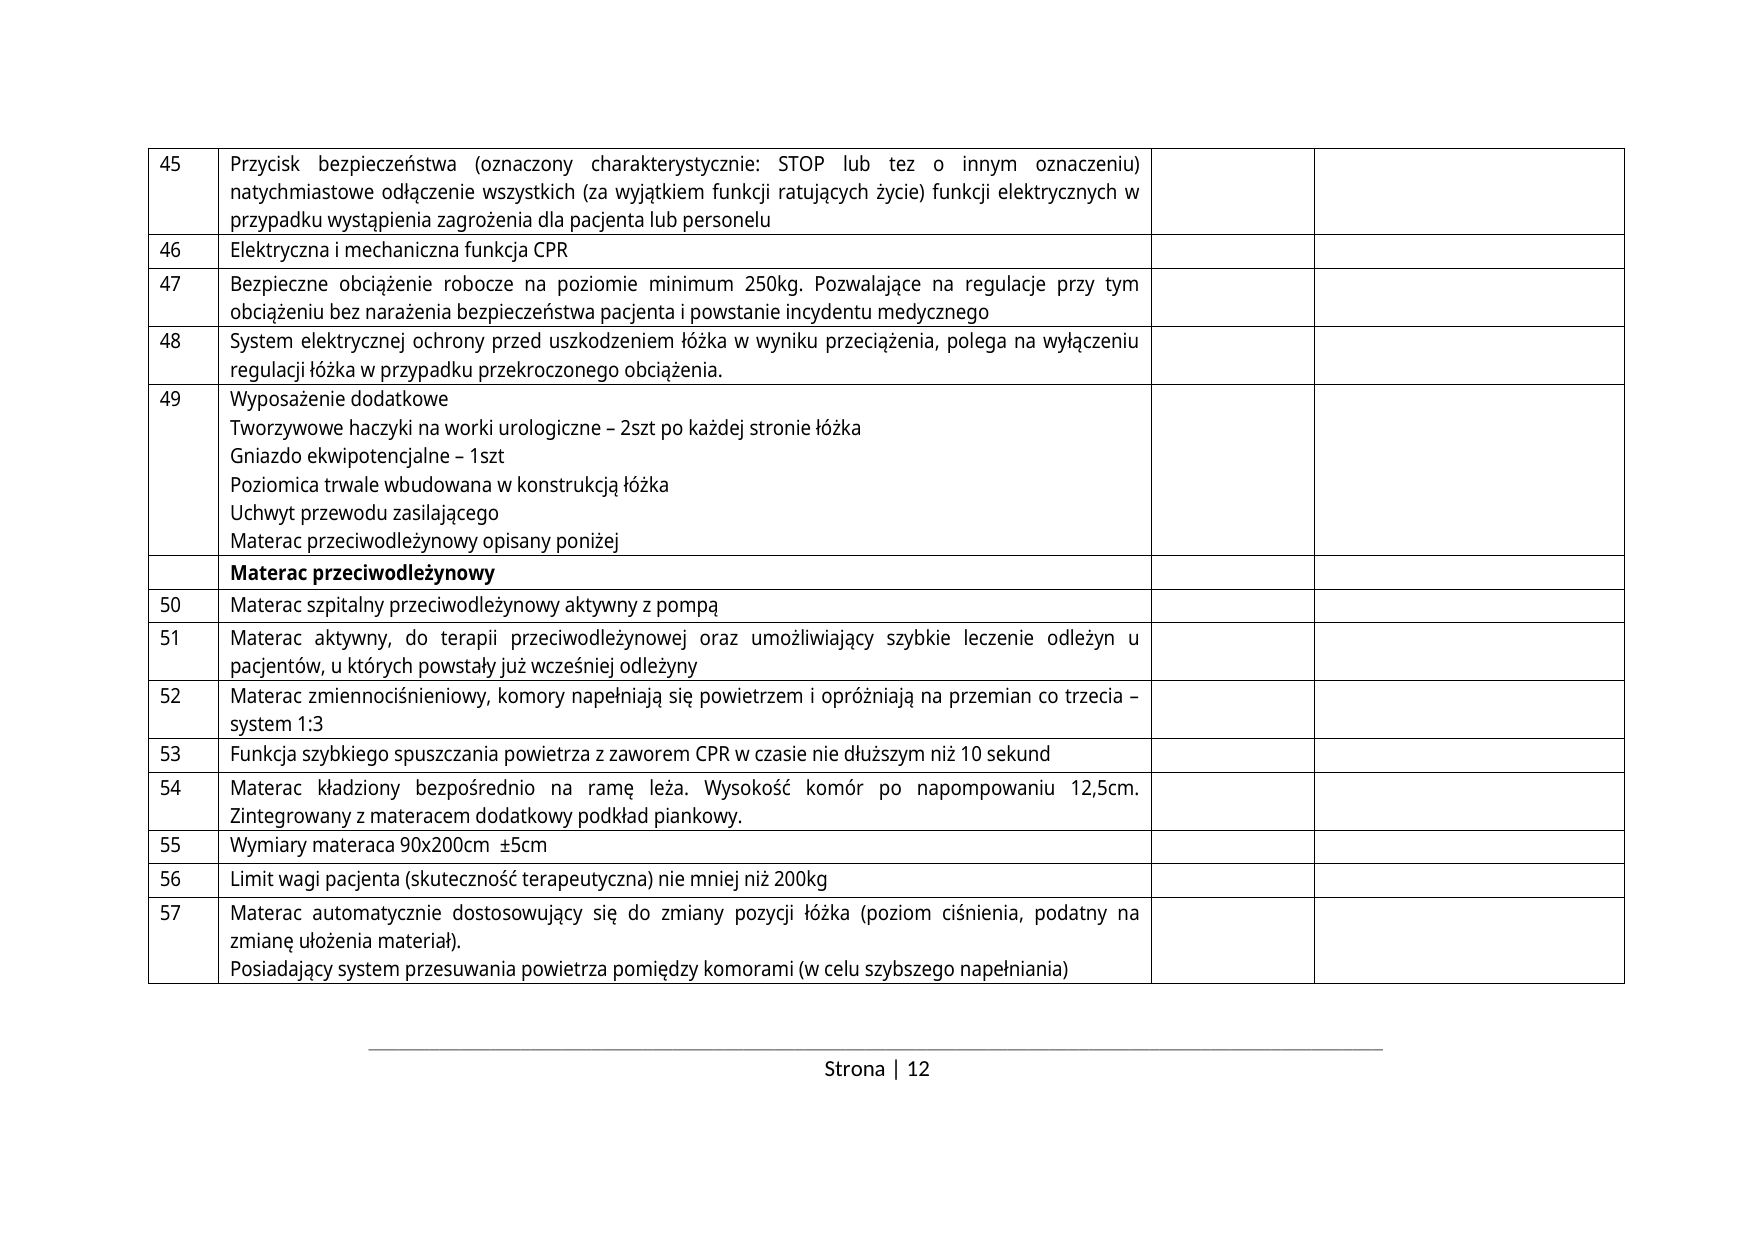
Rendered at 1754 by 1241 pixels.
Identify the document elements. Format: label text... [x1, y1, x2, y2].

table_cell Elektryczna i mechaniczna funkcja CPR [219, 235, 1151, 268]
table_cell 46 [149, 235, 218, 268]
table_cell [1152, 556, 1314, 589]
table_cell [1315, 773, 1624, 829]
table_cell [1315, 556, 1624, 589]
table_cell [1315, 235, 1624, 268]
table_cell [1315, 898, 1624, 983]
table_cell 54 [149, 773, 218, 829]
table_cell [1315, 269, 1624, 326]
table_cell 47 [149, 269, 218, 326]
table_cell [1152, 385, 1314, 555]
table_cell Materac szpitalny przeciwodleżynowy aktywny z pompą [219, 590, 1151, 622]
table_cell Materac zmiennociśnieniowy, komory napełniają się powietrzem i opróżniają na przemian co trzecia –system 1:3 [219, 681, 1151, 738]
table_cell Materac przeciwodleżynowy [219, 556, 1151, 589]
table_cell 45 [149, 149, 218, 234]
table_cell Materac automatycznie dostosowujący się do zmiany pozycji łóżka (poziom ciśnienia, podatny na zmianę ułożenia materiał). Posiadający system przesuwania powietrza pomiędzy komorami (w celu szybszego napełniania) [219, 898, 1151, 983]
table_cell [1152, 864, 1314, 897]
table_cell Limit wagi pacjenta (skuteczność terapeutyczna) nie mniej niż 200kg [219, 864, 1151, 897]
table_cell [1152, 831, 1314, 863]
table_cell Materac kładziony bezpośrednio na ramę leża. Wysokość komór po napompowaniu 12,5cm. Zintegrowany z materacem dodatkowy podkład piankowy. [219, 773, 1151, 829]
table_cell Bezpieczne obciążenie robocze na poziomie minimum 250kg. Pozwalające na regulacje przy tym obciążeniu bez narażenia bezpieczeństwa pacjenta i powstanie incydentu medycznego [219, 269, 1151, 326]
table_cell [1315, 623, 1624, 680]
table_cell 51 [149, 623, 218, 680]
table_cell [1152, 681, 1314, 738]
table_cell [1152, 623, 1314, 680]
table_cell Wymiary materaca 90x200cm ±5cm [219, 831, 1151, 863]
table_cell 53 [149, 739, 218, 772]
table_cell [1315, 327, 1624, 383]
table_cell Wyposażenie dodatkowe Tworzywowe haczyki na worki urologiczne – 2szt po każdej stronie łóżka Gniazdo ekwipotencjalne – 1szt Poziomica trwale wbudowana w konstrukcją łóżka Uchwyt przewodu zasilającego Materac przeciwodleżynowy opisany poniżej [219, 385, 1151, 555]
table_cell 49 [149, 385, 218, 555]
table_cell 48 [149, 327, 218, 383]
table_cell [1152, 898, 1314, 983]
table_cell [1152, 327, 1314, 383]
table_cell [1315, 864, 1624, 897]
table_cell [1315, 590, 1624, 622]
table_cell Materac aktywny, do terapii przeciwodleżynowej oraz umożliwiający szybkie leczenie odleżyn u pacjentów, u których powstały już wcześniej odleżyny [219, 623, 1151, 680]
table_cell [1152, 590, 1314, 622]
table_cell [1152, 739, 1314, 772]
table_cell 57 [149, 898, 218, 983]
table_cell 56 [149, 864, 218, 897]
table_cell 50 [149, 590, 218, 622]
table_cell [1315, 681, 1624, 738]
table_cell System elektrycznej ochrony przed uszkodzeniem łóżka w wyniku przeciążenia, polega na wyłączeniu regulacji łóżka w przypadku przekroczonego obciążenia. [219, 327, 1151, 383]
table_cell Funkcja szybkiego spuszczania powietrza z zaworem CPR w czasie nie dłuższym niż 10 sekund [219, 739, 1151, 772]
table_cell [1152, 235, 1314, 268]
table_cell [1315, 149, 1624, 234]
table_cell 55 [149, 831, 218, 863]
table_cell [1152, 269, 1314, 326]
table_cell [1152, 773, 1314, 829]
table_cell [1315, 831, 1624, 863]
table_cell [149, 556, 218, 589]
table_cell Przycisk bezpieczeństwa (oznaczony charakterystycznie: STOP lub tez o innym oznaczeniu) natychmiastowe odłączenie wszystkich (za wyjątkiem funkcji ratujących życie) funkcji elektrycznych w przypadku wystąpienia zagrożenia dla pacjenta lub personelu [219, 149, 1151, 234]
table_cell [1315, 739, 1624, 772]
table_cell [1152, 149, 1314, 234]
table_cell [1315, 385, 1624, 555]
table_cell 52 [149, 681, 218, 738]
